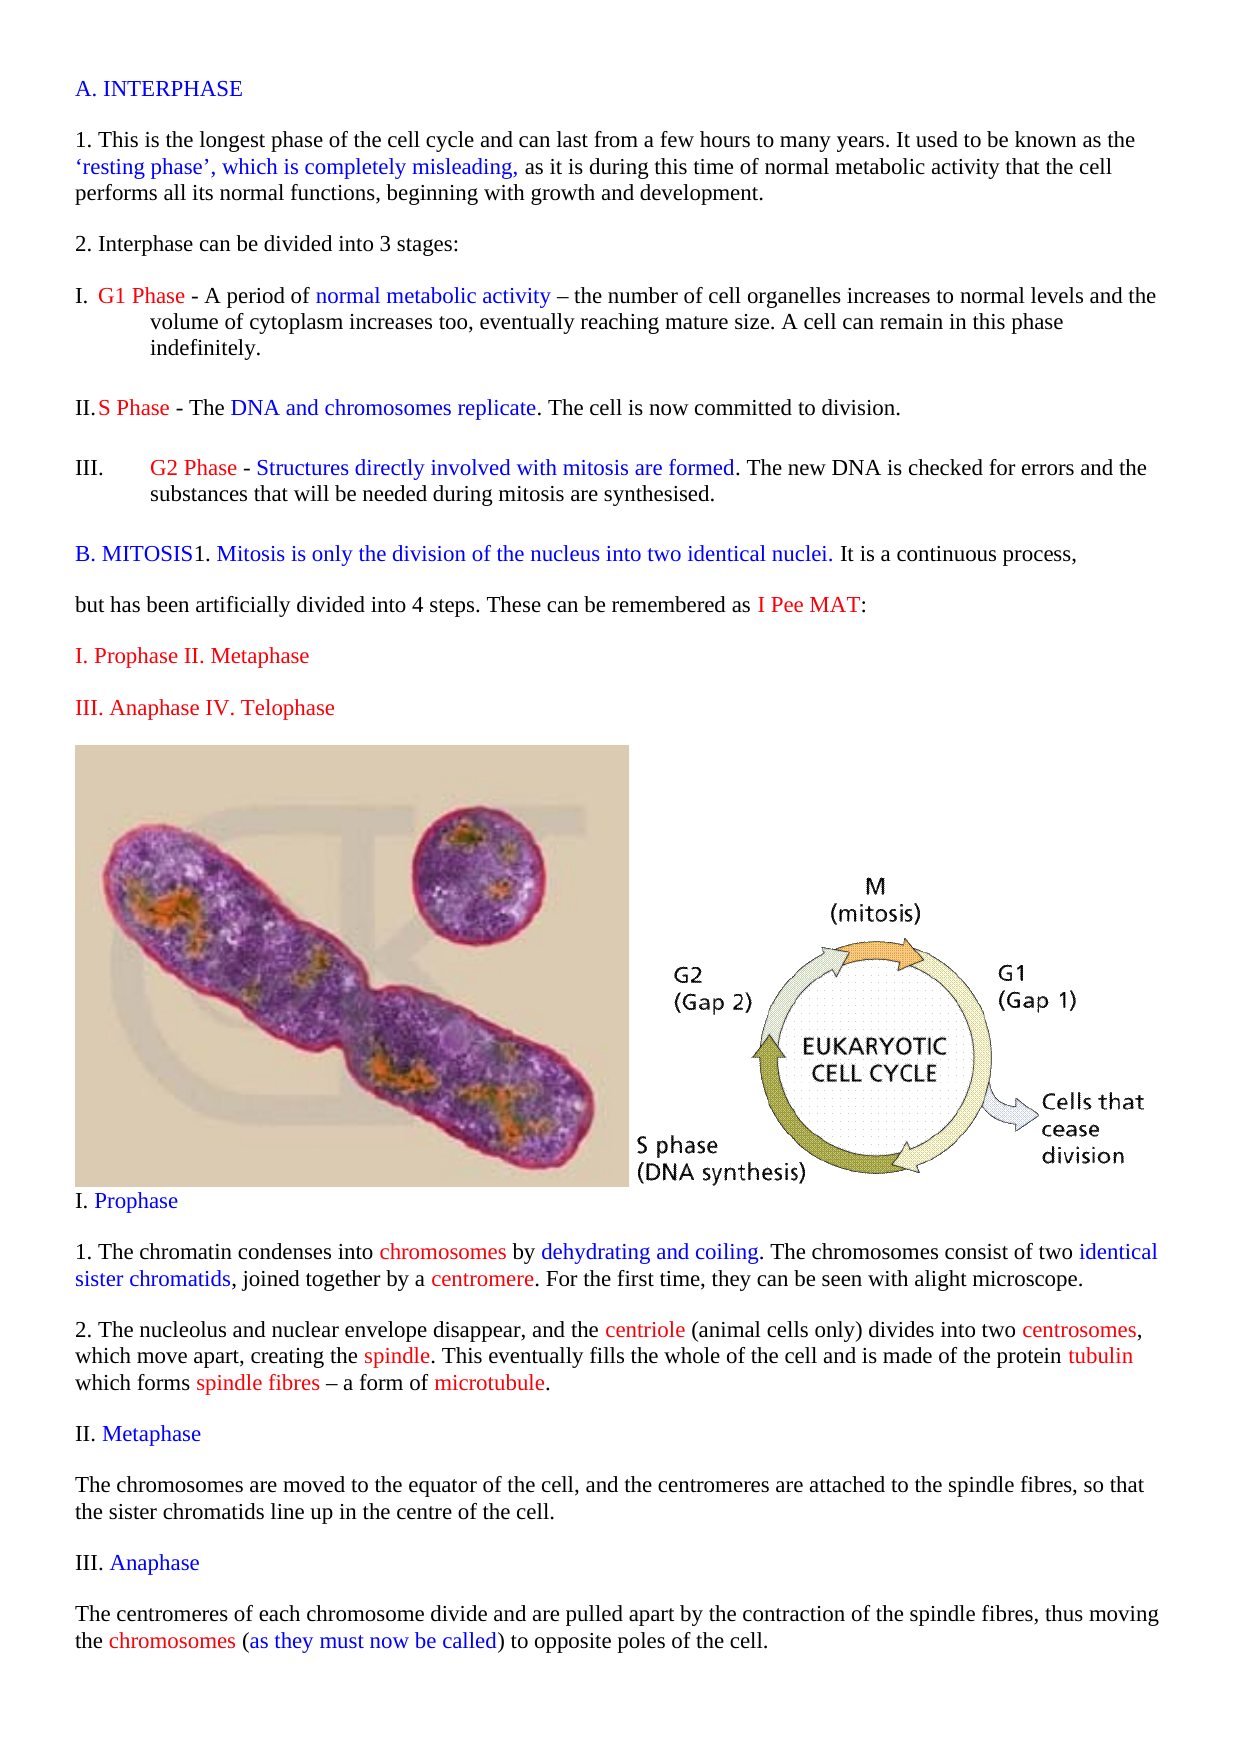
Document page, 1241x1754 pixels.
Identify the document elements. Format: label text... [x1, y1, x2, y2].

picture [75, 745, 630, 1187]
list S Phase - The DNA and chromosomes replicate. The cell is now committed to division. [75, 394, 1165, 421]
text but has been artificially divided into 4 steps. These can be remembered as I Pee MAT: [75, 591, 1165, 618]
text III. Anaphase [75, 1549, 1165, 1576]
text 2. The nucleolus and nuclear envelope disappear, and the centriole (animal cells only) divides into two centrosomes, which move apart, creating the spindle. This eventually fills the whole of the cell and is made of the protein tubulin which forms spindle fibres – a form of microtubule. [75, 1316, 1165, 1395]
text B. MITOSIS 1. Mitosis is only the division of the nucleus into two identical nuclei. It is a continuous process, [75, 540, 1165, 566]
list G2 Phase - Structures directly involved with mitosis are formed. The new DNA is checked for errors and the substances that will be needed during mitosis are synthesised. [75, 454, 1165, 507]
text 1. The chromatin condenses into chromosomes by dehydrating and coiling. The chromosomes consist of two identical sister chromatids, joined together by a centromere. For the first time, they can be seen with alight microscope. [75, 1238, 1165, 1291]
text I. Prophase [75, 1187, 1165, 1213]
text The chromosomes are moved to the equator of the cell, and the centromeres are attached to the spindle fibres, so that the sister chromatids line up in the centre of the cell. [75, 1471, 1165, 1524]
text The centromeres of each chromosome divide and are pulled apart by the contraction of the spindle fibres, thus moving the chromosomes (as they must now be called) to opposite poles of the cell. [75, 1601, 1165, 1653]
picture [635, 874, 1146, 1187]
list G1 Phase - A period of normal metabolic activity – the number of cell organelles increases to normal levels and the volume of cytoplasm increases too, eventually reaching mature size. A cell can remain in this phase indefinitely. [75, 282, 1165, 361]
text I. Prophase II. Metaphase [75, 643, 1165, 669]
text A. INTERPHASE [75, 75, 1165, 101]
text 2. Interphase can be divided into 3 stages: [75, 230, 1165, 257]
text III. Anaphase IV. Telophase [75, 694, 1165, 720]
text II. Metaphase [75, 1420, 1165, 1446]
text 1. This is the longest phase of the cell cycle and can last from a few hours to many years. It used to be known as the ‘resting phase’, which is completely misleading, as it is during this time of normal metabolic activity that the cell performs all its normal functions, beginning with growth and development. [75, 126, 1165, 205]
